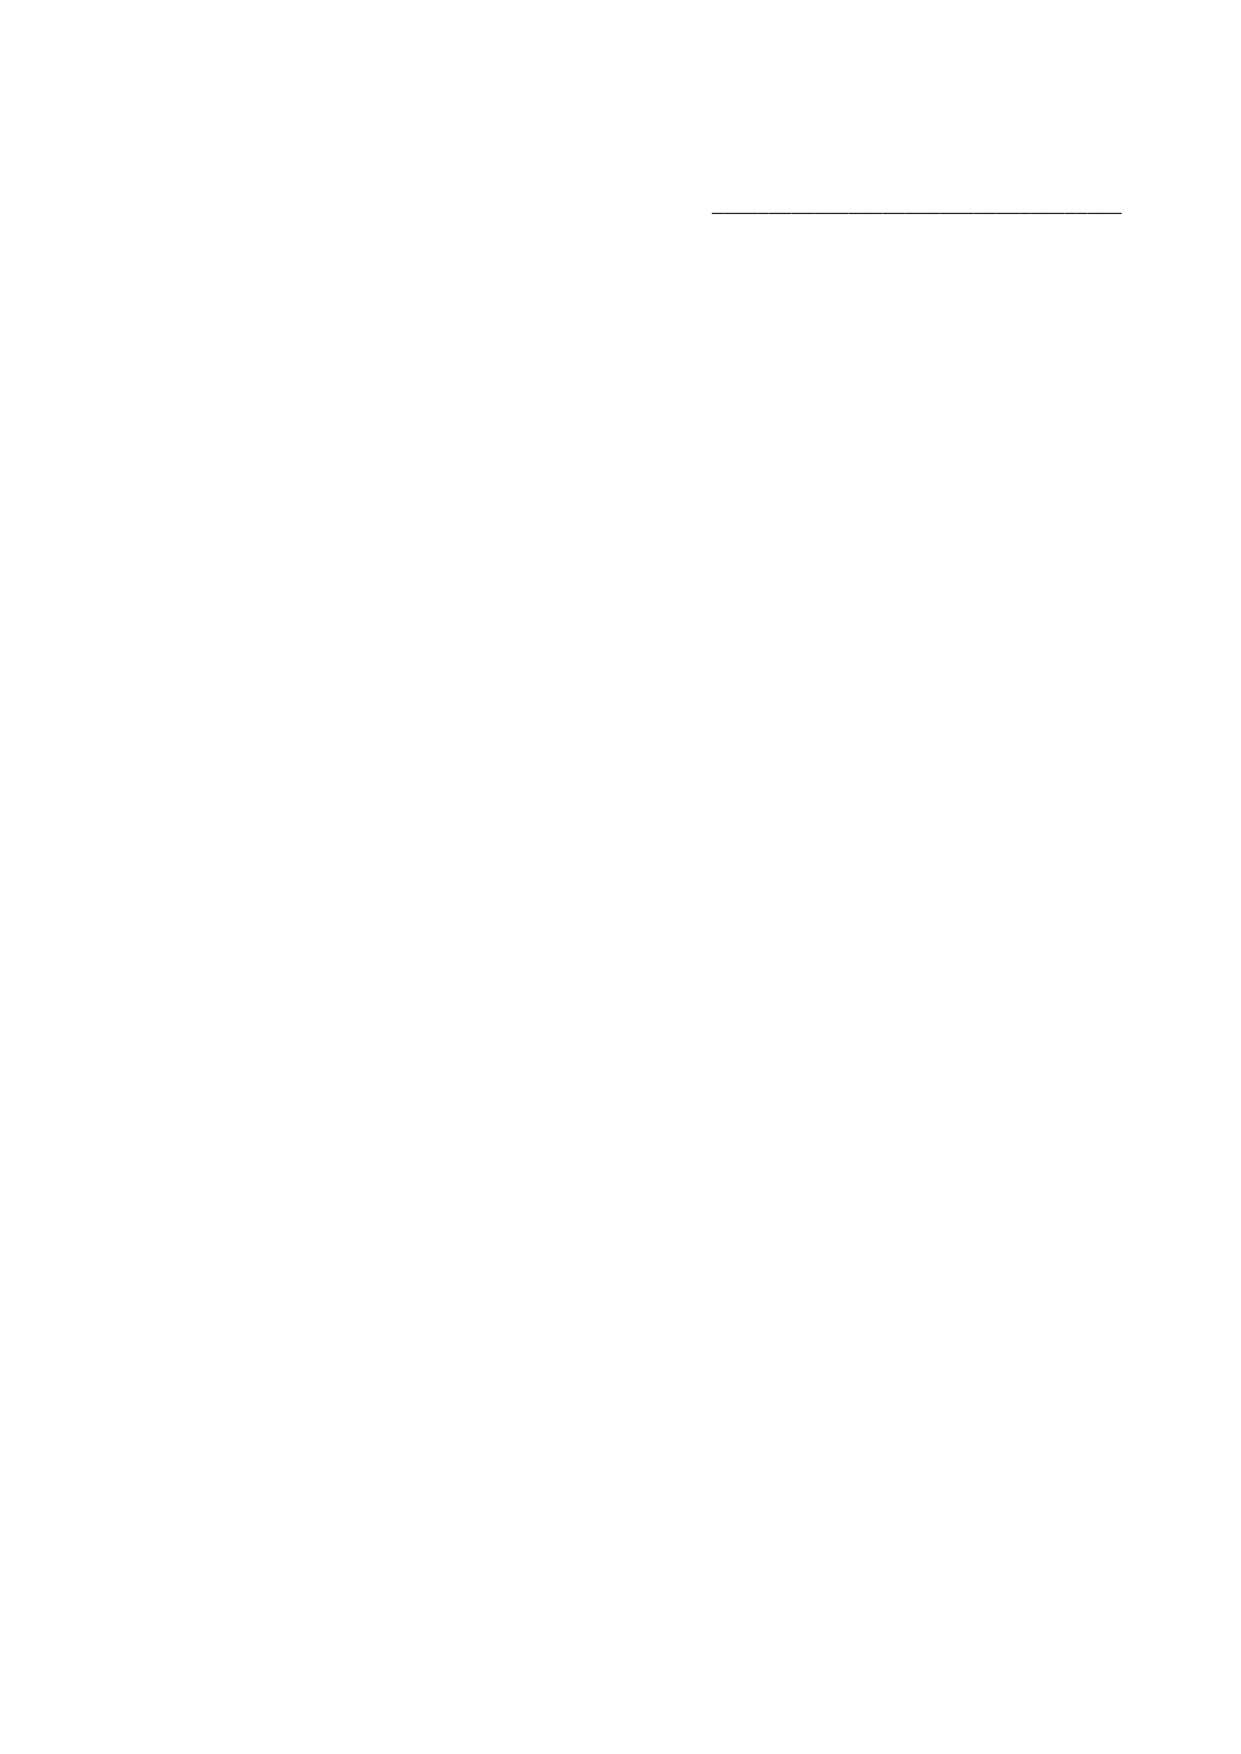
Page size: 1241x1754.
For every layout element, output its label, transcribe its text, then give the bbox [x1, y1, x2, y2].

text ____________________________________ [118, 148, 1122, 218]
